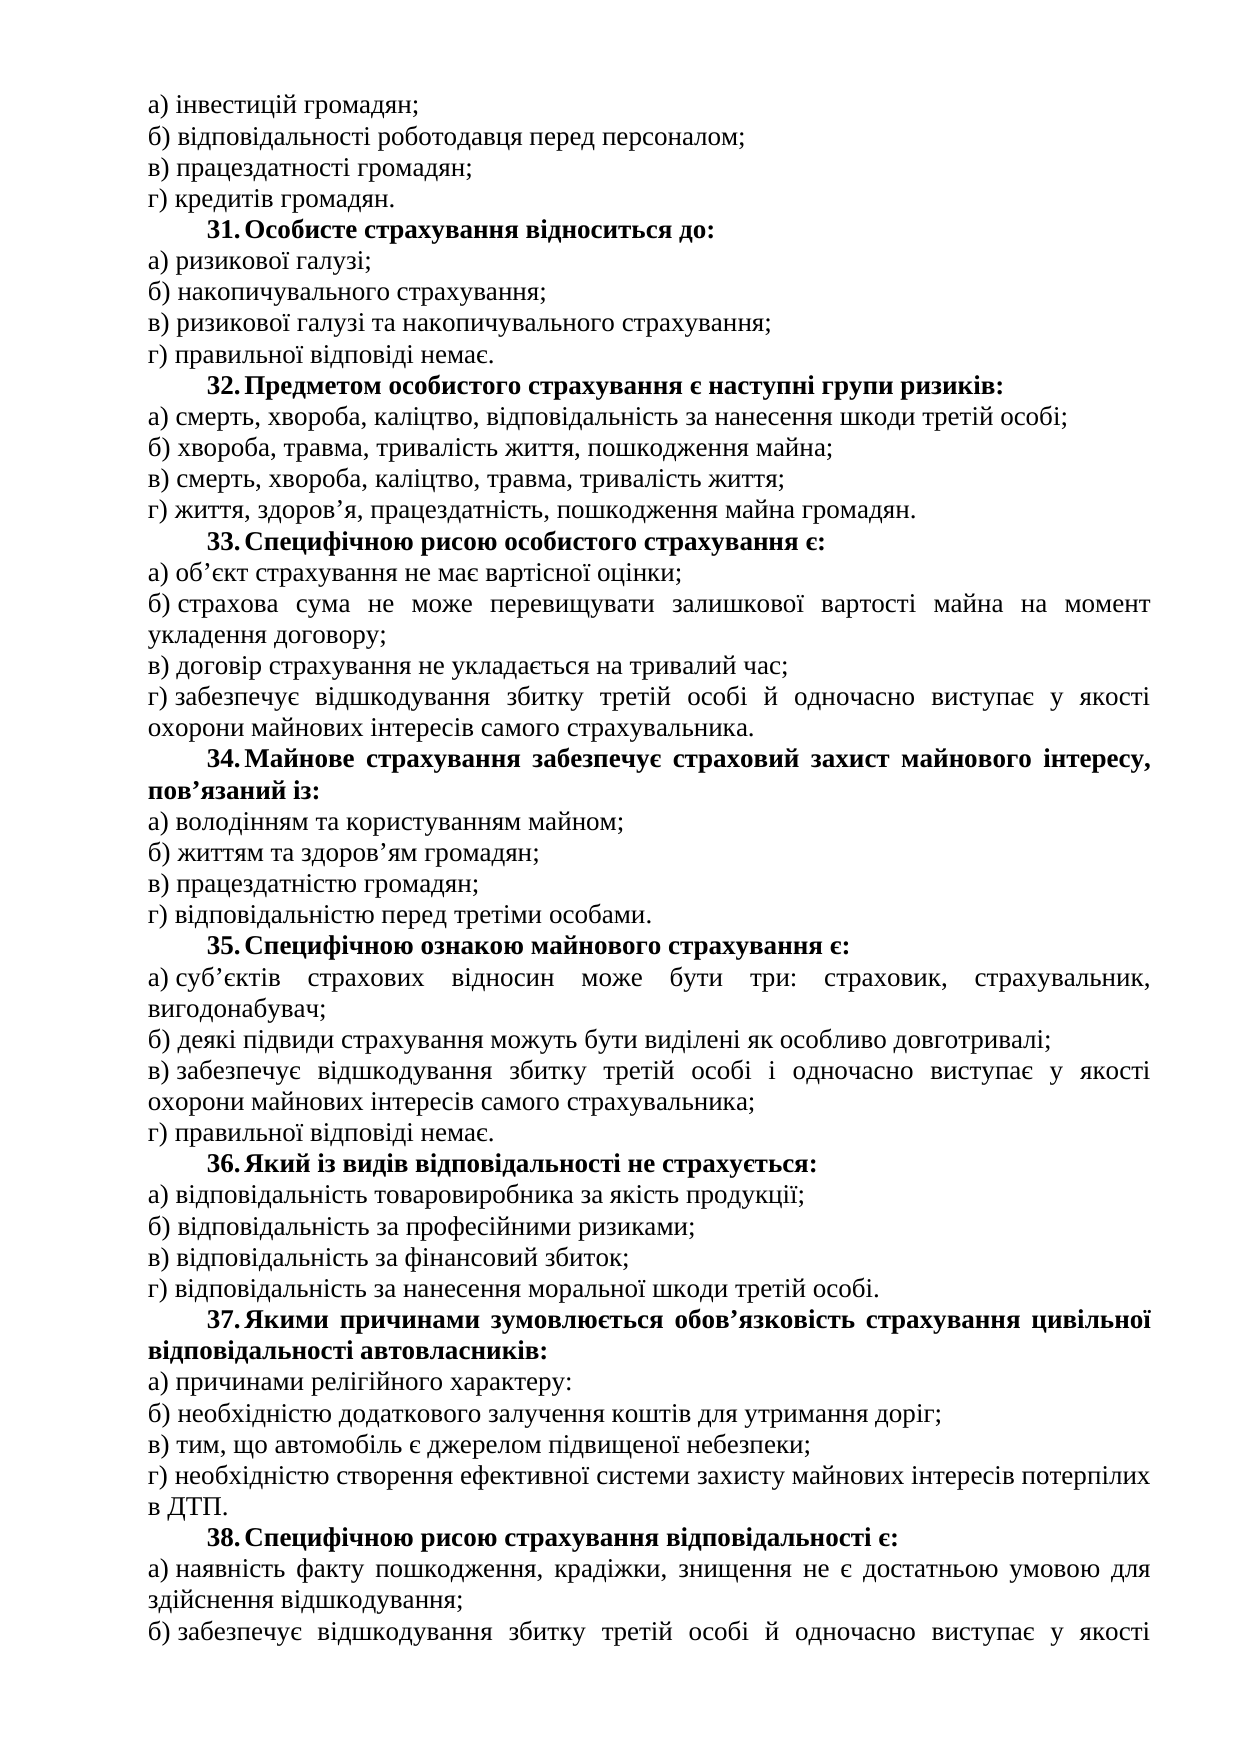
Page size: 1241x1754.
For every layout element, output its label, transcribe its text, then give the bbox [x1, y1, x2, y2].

text б) деякі підвиди страхування можуть бути виділені як особливо довготривалі; [148, 1023, 1152, 1054]
list Специфічною рисою особистого страхування є: [148, 524, 1152, 556]
list Предметом особистого страхування є наступні групи ризиків: [148, 369, 1152, 400]
text б) страхова сума не може перевищувати залишкової вартості майна на момент укладення договору; [148, 587, 1152, 649]
text а) причинами релігійного характеру: [148, 1366, 1152, 1397]
text в) смерть, хвороба, каліцтво, травма, тривалість життя; [148, 462, 1152, 493]
text в) забезпечує відшкодування збитку третій особі і одночасно виступає у якості охорони майнових інтересів самого страхувальника; [148, 1054, 1152, 1116]
text г) необхідністю створення ефективної системи захисту майнових інтересів потерпілих в ДТП. [148, 1459, 1152, 1521]
text б) життям та здоров’ям громадян; [148, 836, 1152, 867]
list Особисте страхування відноситься до: [148, 213, 1152, 244]
text б) відповідальність за професійними ризиками; [148, 1210, 1152, 1241]
list Специфічною рисою страхування відповідальності є: [148, 1521, 1152, 1552]
text а) смерть, хвороба, каліцтво, відповідальність за нанесення шкоди третій особі; [148, 400, 1152, 431]
text а) суб’єктів страхових відносин може бути три: страховик, страхувальник, вигодонабувач; [148, 961, 1152, 1023]
text а) ризикової галузі; [148, 244, 1152, 275]
text в) ризикової галузі та накопичувального страхування; [148, 307, 1152, 338]
text г) забезпечує відшкодування збитку третій особі й одночасно виступає у якості охорони майнових інтересів самого страхувальника. [148, 680, 1152, 743]
text в) договір страхування не укладається на тривалий час; [148, 649, 1152, 680]
text а) об’єкт страхування не має вартісної оцінки; [148, 556, 1152, 587]
text г) відповідальність за нанесення моральної шкоди третій особі. [148, 1272, 1152, 1303]
text г) життя, здоров’я, працездатність, пошкодження майна громадян. [148, 493, 1152, 524]
text г) правильної відповіді немає. [148, 338, 1152, 369]
text в) тим, що автомобіль є джерелом підвищеної небезпеки; [148, 1428, 1152, 1459]
list Майнове страхування забезпечує страховий захист майнового інтересу, пов’язаний із: [148, 743, 1152, 805]
list Якими причинами зумовлюється обов’язковість страхування цивільної відповідальності автовласників: [148, 1303, 1152, 1366]
text б) хвороба, травма, тривалість життя, пошкодження майна; [148, 431, 1152, 462]
text г) кредитів громадян. [148, 182, 1152, 213]
text б) відповідальності роботодавця перед персоналом; [148, 120, 1152, 151]
text в) працездатності громадян; [148, 151, 1152, 182]
text б) накопичувального страхування; [148, 275, 1152, 307]
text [148, 1615, 1152, 1646]
text г) правильної відповіді немає. [148, 1116, 1152, 1147]
text б) необхідністю додаткового залучення коштів для утримання доріг; [148, 1397, 1152, 1428]
list Який із видів відповідальності не страхується: [148, 1147, 1152, 1179]
text а) відповідальність товаровиробника за якість продукції; [148, 1179, 1152, 1210]
text в) працездатністю громадян; [148, 867, 1152, 898]
text в) відповідальність за фінансовий збиток; [148, 1241, 1152, 1272]
text а) наявність факту пошкодження, крадіжки, знищення не є достатньою умовою для здійснення відшкодування; [148, 1552, 1152, 1615]
text г) відповідальністю перед третіми особами. [148, 898, 1152, 929]
list Специфічною ознакою майнового страхування є: [148, 929, 1152, 961]
text а) інвестицій громадян; [148, 88, 1152, 120]
text а) володінням та користуванням майном; [148, 805, 1152, 836]
